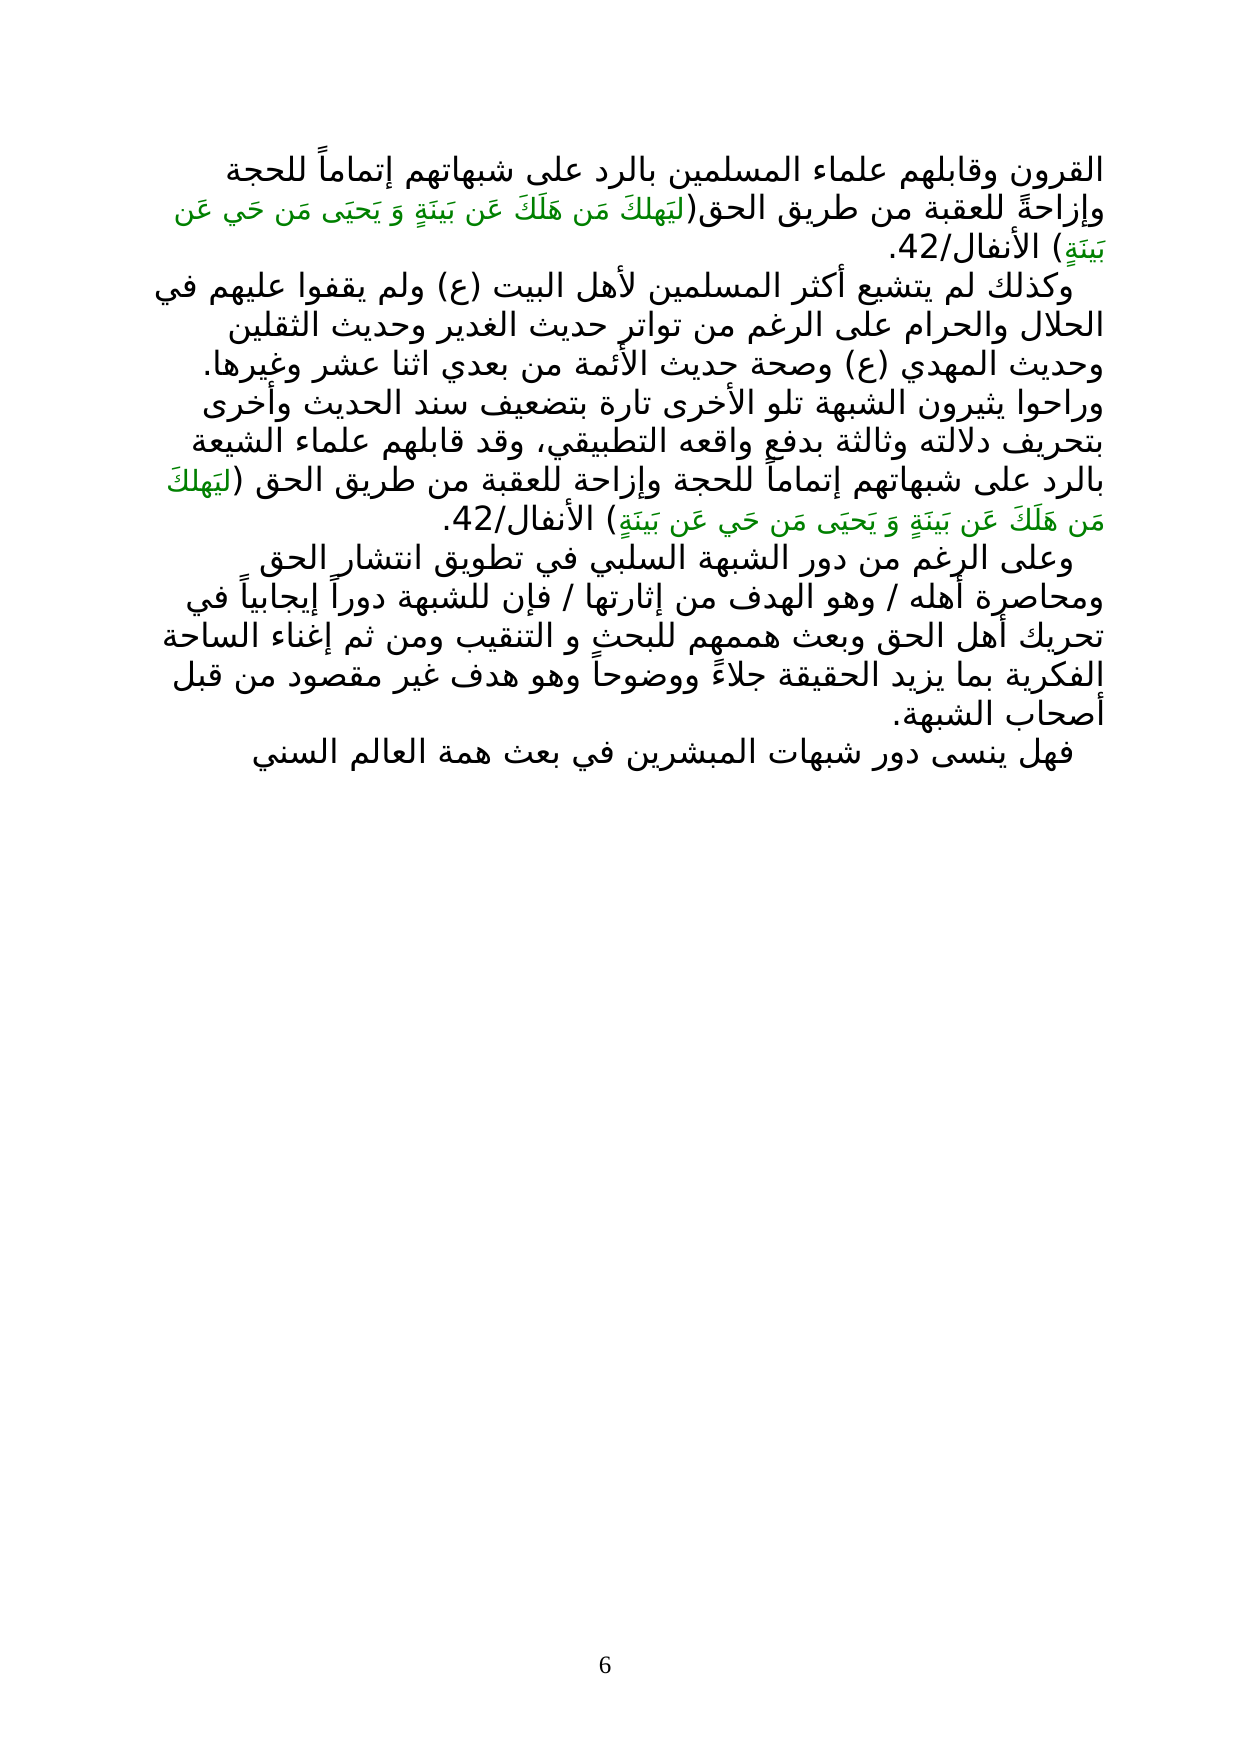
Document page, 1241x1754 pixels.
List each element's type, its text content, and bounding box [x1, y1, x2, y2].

text فهل ينسى دور شبهات المبشرين في بعث همة العالم السني [135, 733, 1105, 772]
text وكذلك لم يتشيع أكثر المسلمين لأهل البيت (ع) ولم يقفوا عليهم في الحلال والحرام على الرغم من تواتر حديث الغدير وحديث الثقلين وحديث المهدي (ع) وصحة حديث الأئمة من بعدي اثنا عشر وغيرها. وراحوا يثيرون الشبهة تلو الأخرى تارة بتضعيف سند الحديث وأخرى بتحريف دلالته وثالثة بدفع واقعه التطبيقي، وقد قابلهم علماء الشيعة بالرد على شبهاتهم إتماماً للحجة وإزاحة للعقبة من طريق الحق (ليَهلكَ مَن هَلَكَ عَن بَينَةٍ وَ يَحيَى مَن حَي عَن بَينَةٍ) الأنفال/42. [135, 267, 1105, 538]
text وعلى الرغم من دور الشبهة السلبي في تطويق انتشار الحق ومحاصرة أهله / وهو الهدف من إثارتها / فإن للشبهة دوراً إيجابياً في تحريك أهل الحق وبعث هممهم للبحث و التنقيب ومن ثم إغناء الساحة الفكرية بما يزيد الحقيقة جلاءً ووضوحاً وهو هدف غير مقصود من قبل أصحاب الشبهة. [135, 538, 1105, 733]
text القرون وقابلهم علماء المسلمين بالرد على شبهاتهم إتماماً للحجة وإزاحةً للعقبة من طريق الحق(ليَهلكَ مَن هَلَكَ عَن بَينَةٍ وَ يَحيَى مَن حَي عَن بَينَةٍ) الأنفال/42. [135, 150, 1105, 267]
